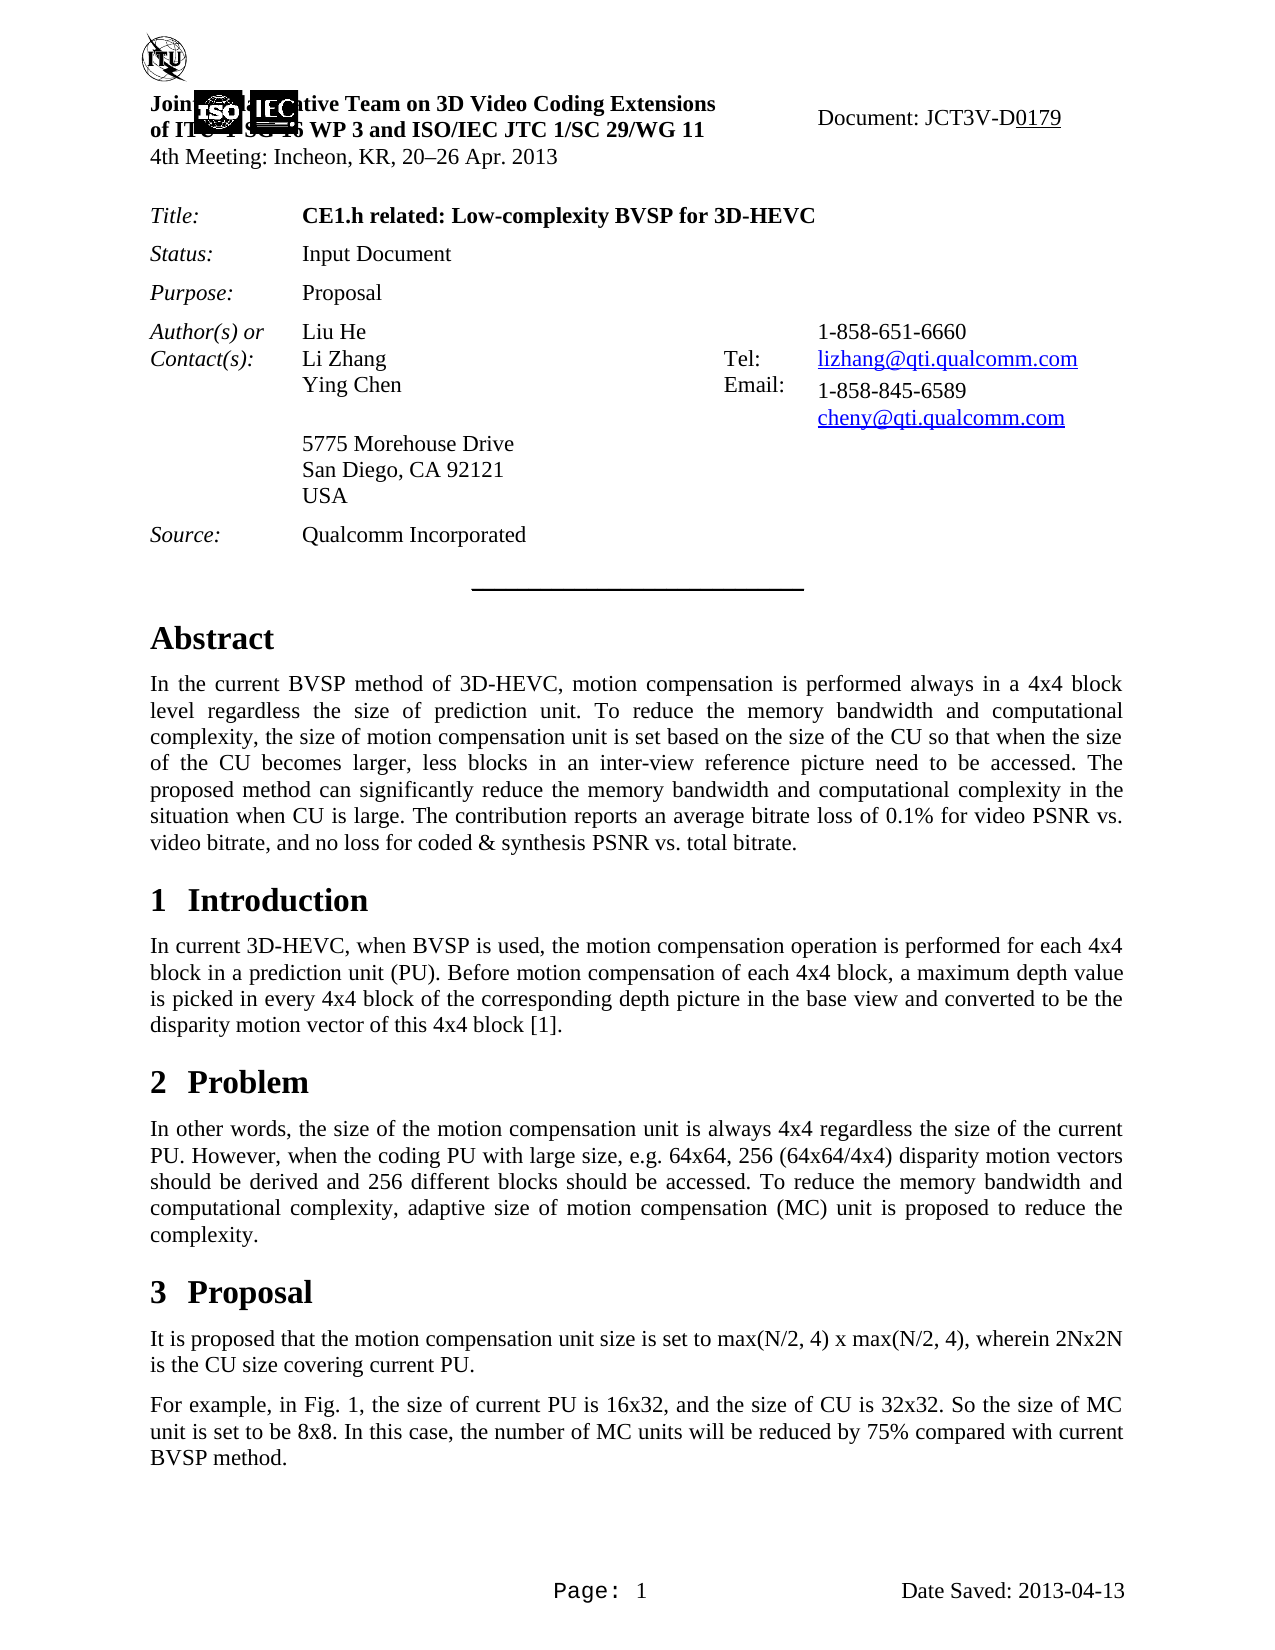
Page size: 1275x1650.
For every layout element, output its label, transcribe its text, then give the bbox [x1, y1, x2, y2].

picture [194, 90, 243, 134]
text It is proposed that the motion compensation unit size is set to max(N/2, 4) x max(N/2, 4), wherein 2Nx2N is the CU size covering current PU. [150, 1324, 1125, 1377]
table_cell 1-858-651-6660 lizhang@qti.qualcomm.com 1-858-845-6589 cheny@qti.qualcomm.com [806, 312, 1136, 515]
text In other words, the size of the motion compensation unit is always 4x4 regardless the size of the current PU. However, when the coding PU with large size, e.g. 64x64, 256 (64x64/4x4) disparity motion vectors should be derived and 256 different blocks should be accessed. To reduce the memory bandwidth and computational complexity, adaptive size of motion compensation (MC) unit is proposed to reduce the complexity. [150, 1115, 1125, 1247]
table_cell Qualcomm Incorporated [291, 515, 1136, 554]
table_cell Source: [139, 515, 291, 554]
table_cell Tel: Email: [713, 312, 806, 515]
subtitle Problem [150, 1063, 1125, 1101]
table_cell Status: [139, 234, 291, 273]
subtitle Abstract [150, 618, 1125, 656]
text For example, in Fig. 1, the size of current PU is 16x32, and the size of CU is 32x32. So the size of MC unit is set to be 8x8. In this case, the number of MC units will be reduced by 75% compared with current BVSP method. [150, 1391, 1125, 1471]
table_header Document: JCT3V-D0179 [806, 90, 1136, 169]
picture [250, 90, 299, 134]
table_header CE1.h related: Low-complexity BVSP for 3D-HEVC [291, 195, 1136, 234]
table_cell Input Document [291, 234, 1136, 273]
table_header Title: [139, 195, 291, 234]
text In the current BVSP method of 3D-HEVC, motion compensation is performed always in a 4x4 block level regardless the size of prediction unit. To reduce the memory bandwidth and computational complexity, the size of motion compensation unit is set based on the size of the CU so that when the size of the CU becomes larger, less blocks in an inter-view reference picture need to be accessed. The proposed method can significantly reduce the memory bandwidth and computational complexity in the situation when CU is large. The contribution reports an average bitrate loss of 0.1% for video PSNR vs. video bitrate, and no loss for coded & synthesis PSNR vs. total bitrate. [150, 670, 1125, 855]
text In current 3D-HEVC, when BVSP is used, the motion compensation operation is performed for each 4x4 block in a prediction unit (PU). Before motion compensation of each 4x4 block, a maximum depth value is picked in every 4x4 block of the corresponding depth picture in the base view and converted to be the disparity motion vector of this 4x4 block [1]. [150, 932, 1125, 1038]
table_cell Proposal [291, 273, 1136, 312]
table_cell Purpose: [139, 273, 291, 312]
table_cell Liu He Li Zhang Ying Chen 5775 Morehouse Drive San Diego, CA 92121 USA [291, 312, 712, 515]
table_cell Author(s) or Contact(s): [139, 312, 291, 515]
subtitle Proposal [150, 1272, 1125, 1310]
text _____________________________ [150, 567, 1125, 593]
table_header Joint Collaborative Team on 3D Video Coding Extensions of ITU-T SG 16 WP 3 and ISO/IEC JTC 1/SC 29/WG 11 4th Meeting: Incheon, KR, 20–26 Apr. 2013 [139, 90, 806, 169]
subtitle Introduction [150, 880, 1125, 918]
